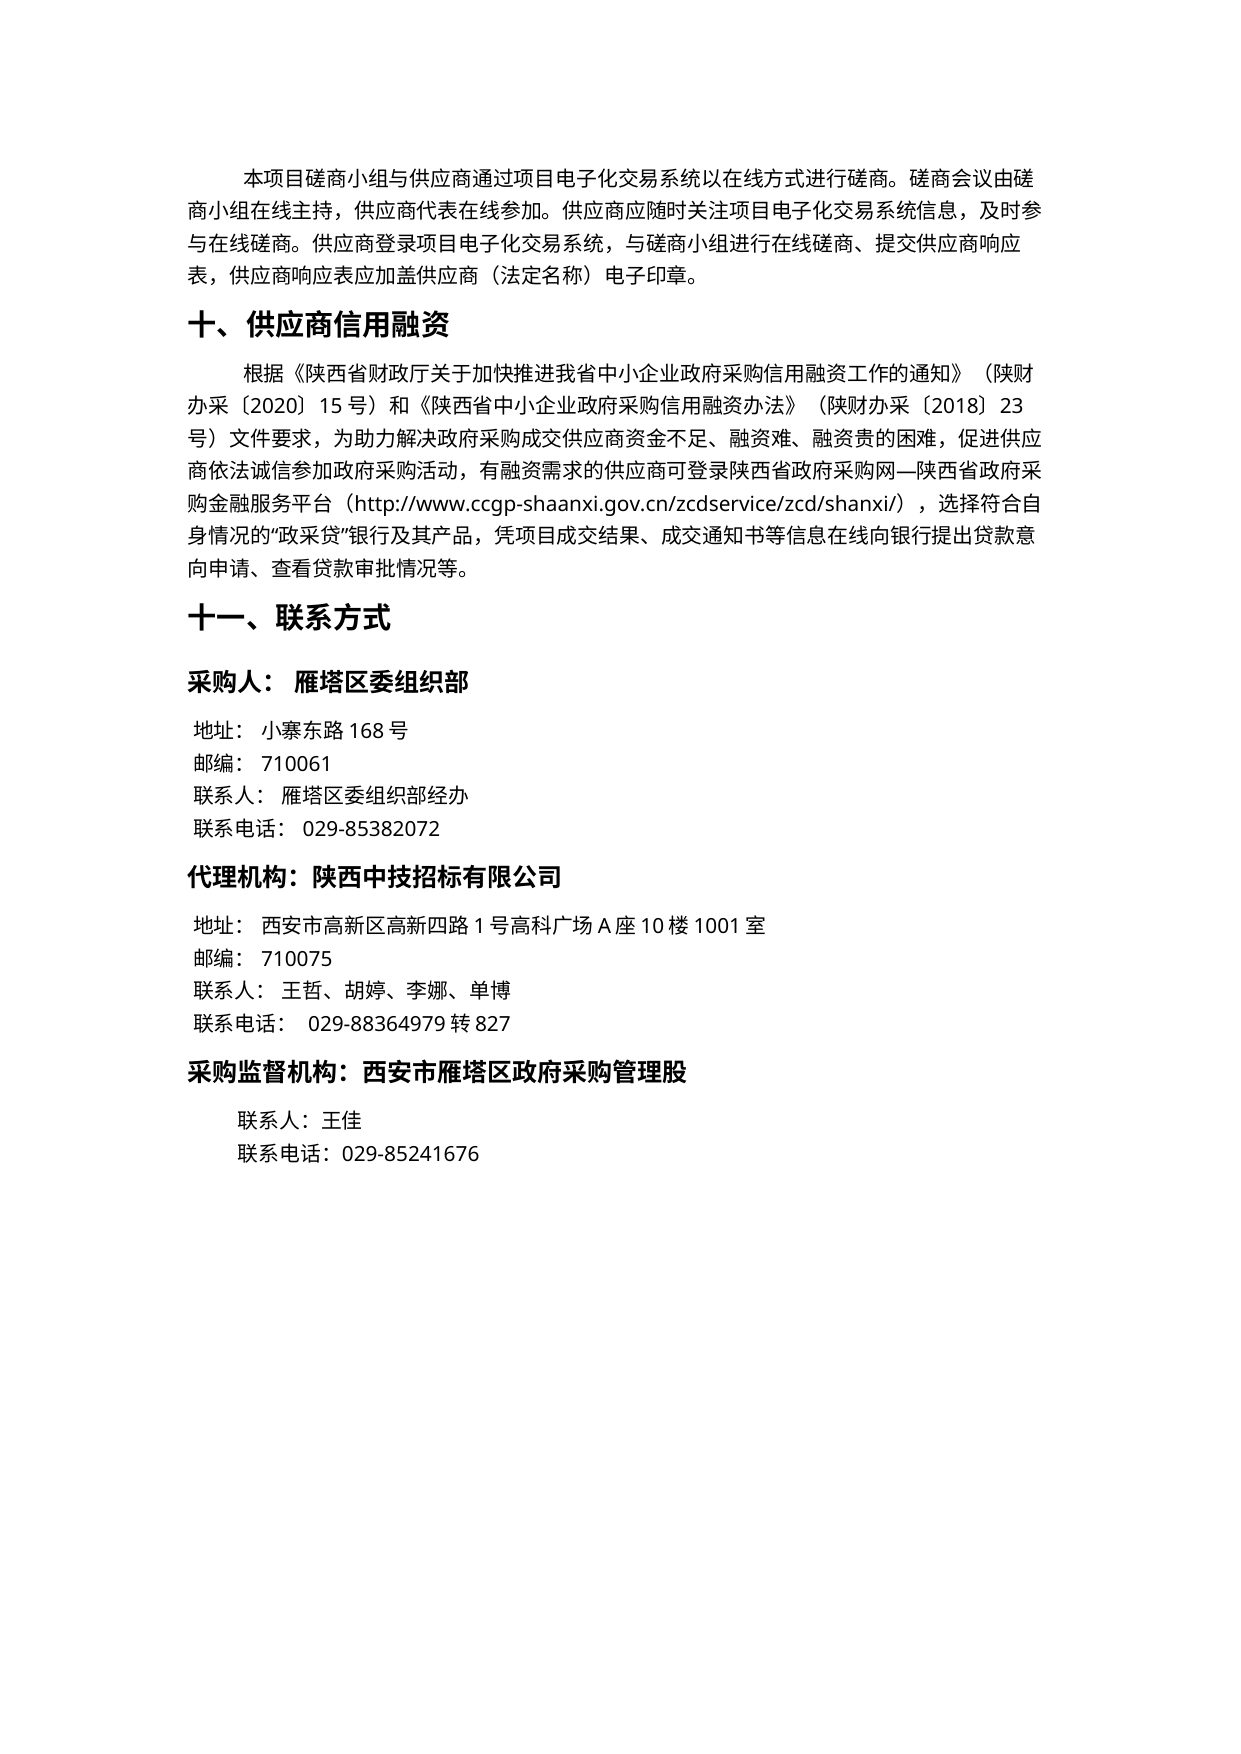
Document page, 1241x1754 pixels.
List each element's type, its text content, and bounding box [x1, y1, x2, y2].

text 邮编： 710075 [187, 942, 1053, 974]
text 联系人： 王哲、胡婷、李娜、单博 [187, 974, 1053, 1007]
text 联系电话： 029-88364979转827 [187, 1007, 1053, 1039]
text 联系电话：029-85241676 [187, 1137, 1053, 1169]
text 十一、联系方式 [187, 584, 1053, 649]
text 十、供应商信用融资 [187, 292, 1053, 357]
text 联系电话： 029-85382072 [187, 812, 1053, 844]
text 联系人：王佳 [187, 1104, 1053, 1137]
text 代理机构：陕西中技招标有限公司 [187, 844, 1053, 909]
text 联系人： 雁塔区委组织部经办 [187, 779, 1053, 812]
text 采购监督机构：西安市雁塔区政府采购管理股 [187, 1039, 1053, 1104]
text 采购人： 雁塔区委组织部 [187, 649, 1053, 714]
text 邮编： 710061 [187, 747, 1053, 779]
text 地址： 西安市高新区高新四路1号高科广场A座10楼1001室 [187, 909, 1053, 942]
text 根据《陕西省财政厅关于加快推进我省中小企业政府采购信用融资工作的通知》（陕财办采〔2020〕15 号）和《陕西省中小企业政府采购信用融资办法》（陕财办采〔2018〕23 号）文件要求，为助力解决政府采购成交供应商资金不足、融资难、融资贵的困难，促进供应商依法诚信参加政府采购活动，有融资需求的供应商可登录陕西省政府采购网—陕西省政府采购金融服务平台（http://www.ccgp-shaanxi.gov.cn/zcdservice/zcd/shanxi/），选择符合自身情况的“政采贷”银行及其产品，凭项目成交结果、成交通知书等信息在线向银行提出贷款意向申请、查看贷款审批情况等。 [187, 357, 1053, 584]
text 本项目磋商小组与供应商通过项目电子化交易系统以在线方式进行磋商。磋商会议由磋商小组在线主持，供应商代表在线参加。供应商应随时关注项目电子化交易系统信息，及时参与在线磋商。供应商登录项目电子化交易系统，与磋商小组进行在线磋商、提交供应商响应表，供应商响应表应加盖供应商（法定名称）电子印章。 [187, 162, 1053, 292]
text 地址： 小寨东路168号 [187, 714, 1053, 747]
